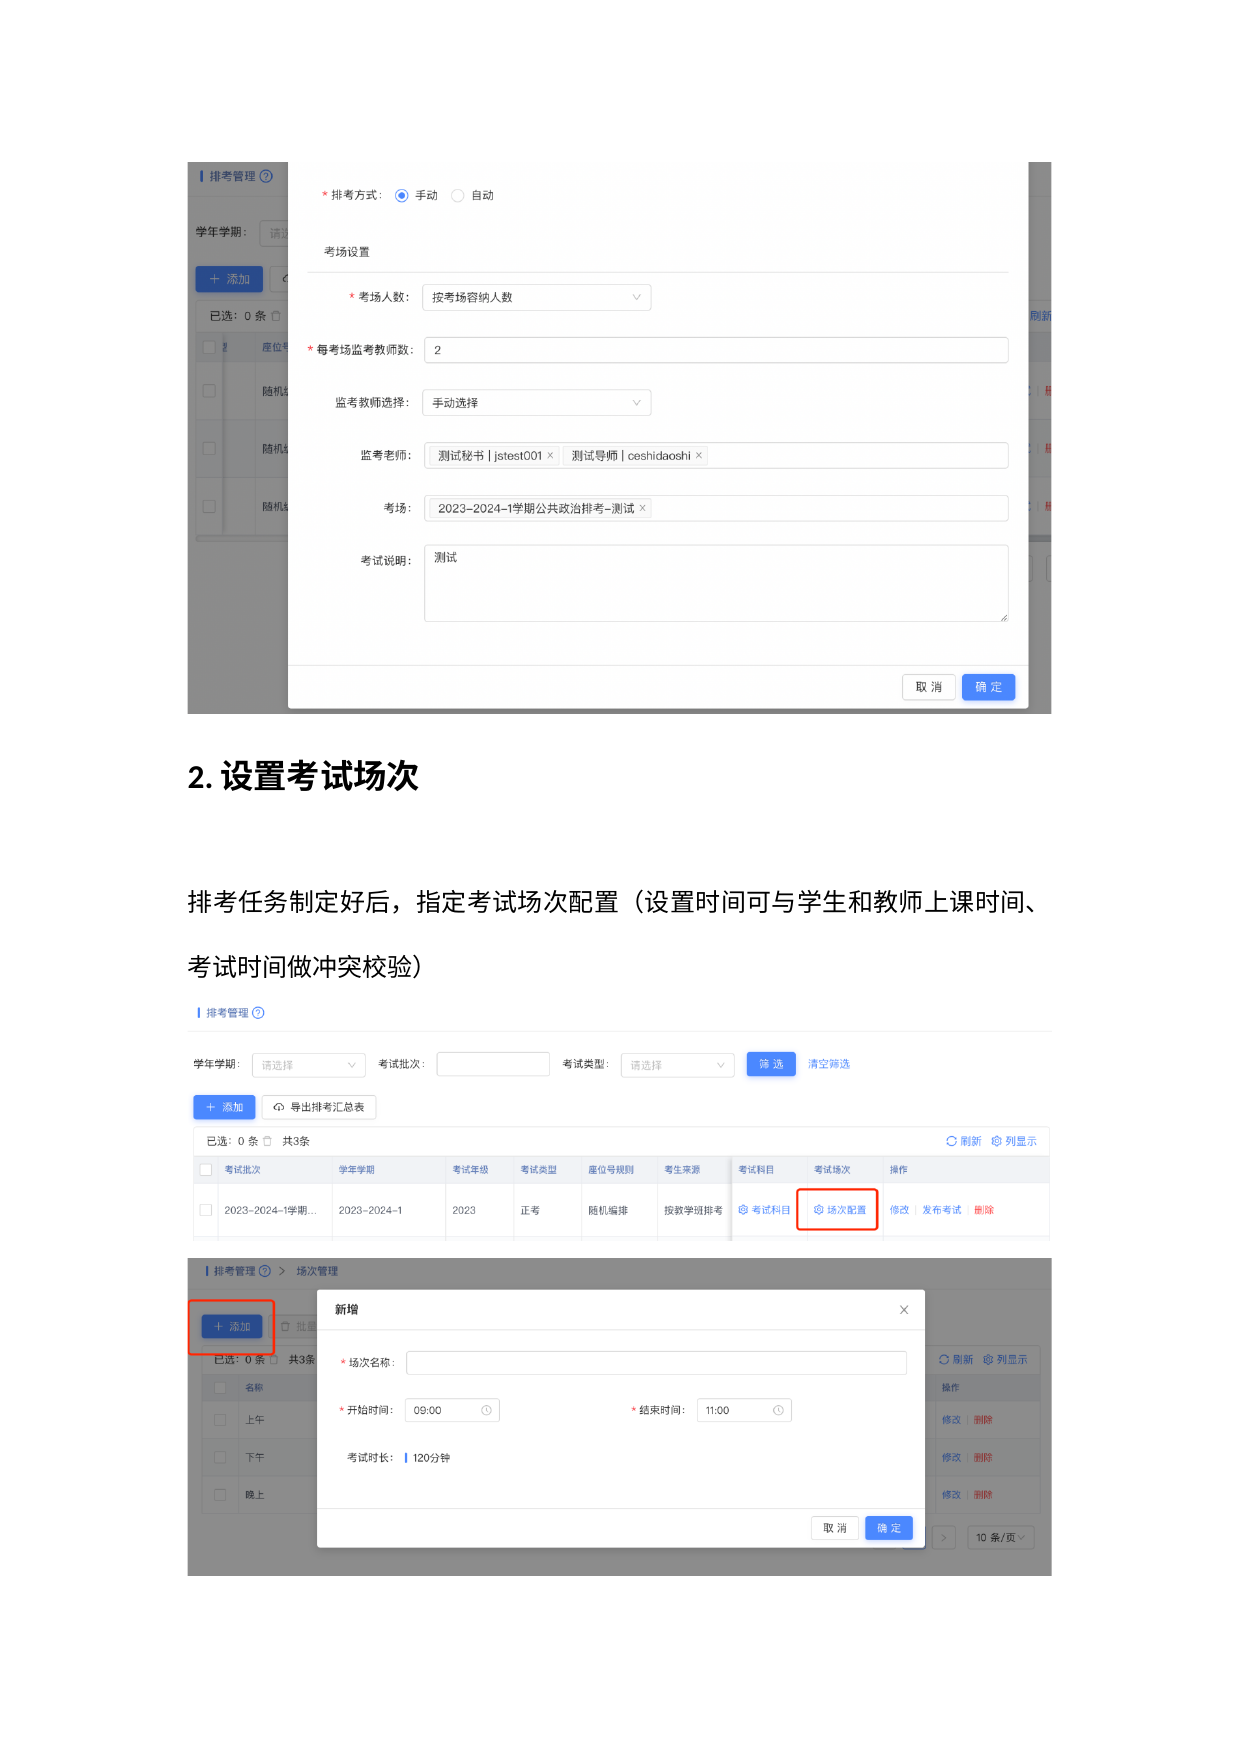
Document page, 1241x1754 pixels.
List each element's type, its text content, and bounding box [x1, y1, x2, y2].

text 排考任务制定好后，指定考试场次配置（设置时间可与学生和教师上课时间、考试时间做冲突校验） [187, 868, 1053, 998]
picture [187, 162, 1052, 714]
subtitle 设置考试场次 [187, 742, 1053, 807]
picture [187, 998, 1052, 1241]
picture [187, 1258, 1052, 1576]
